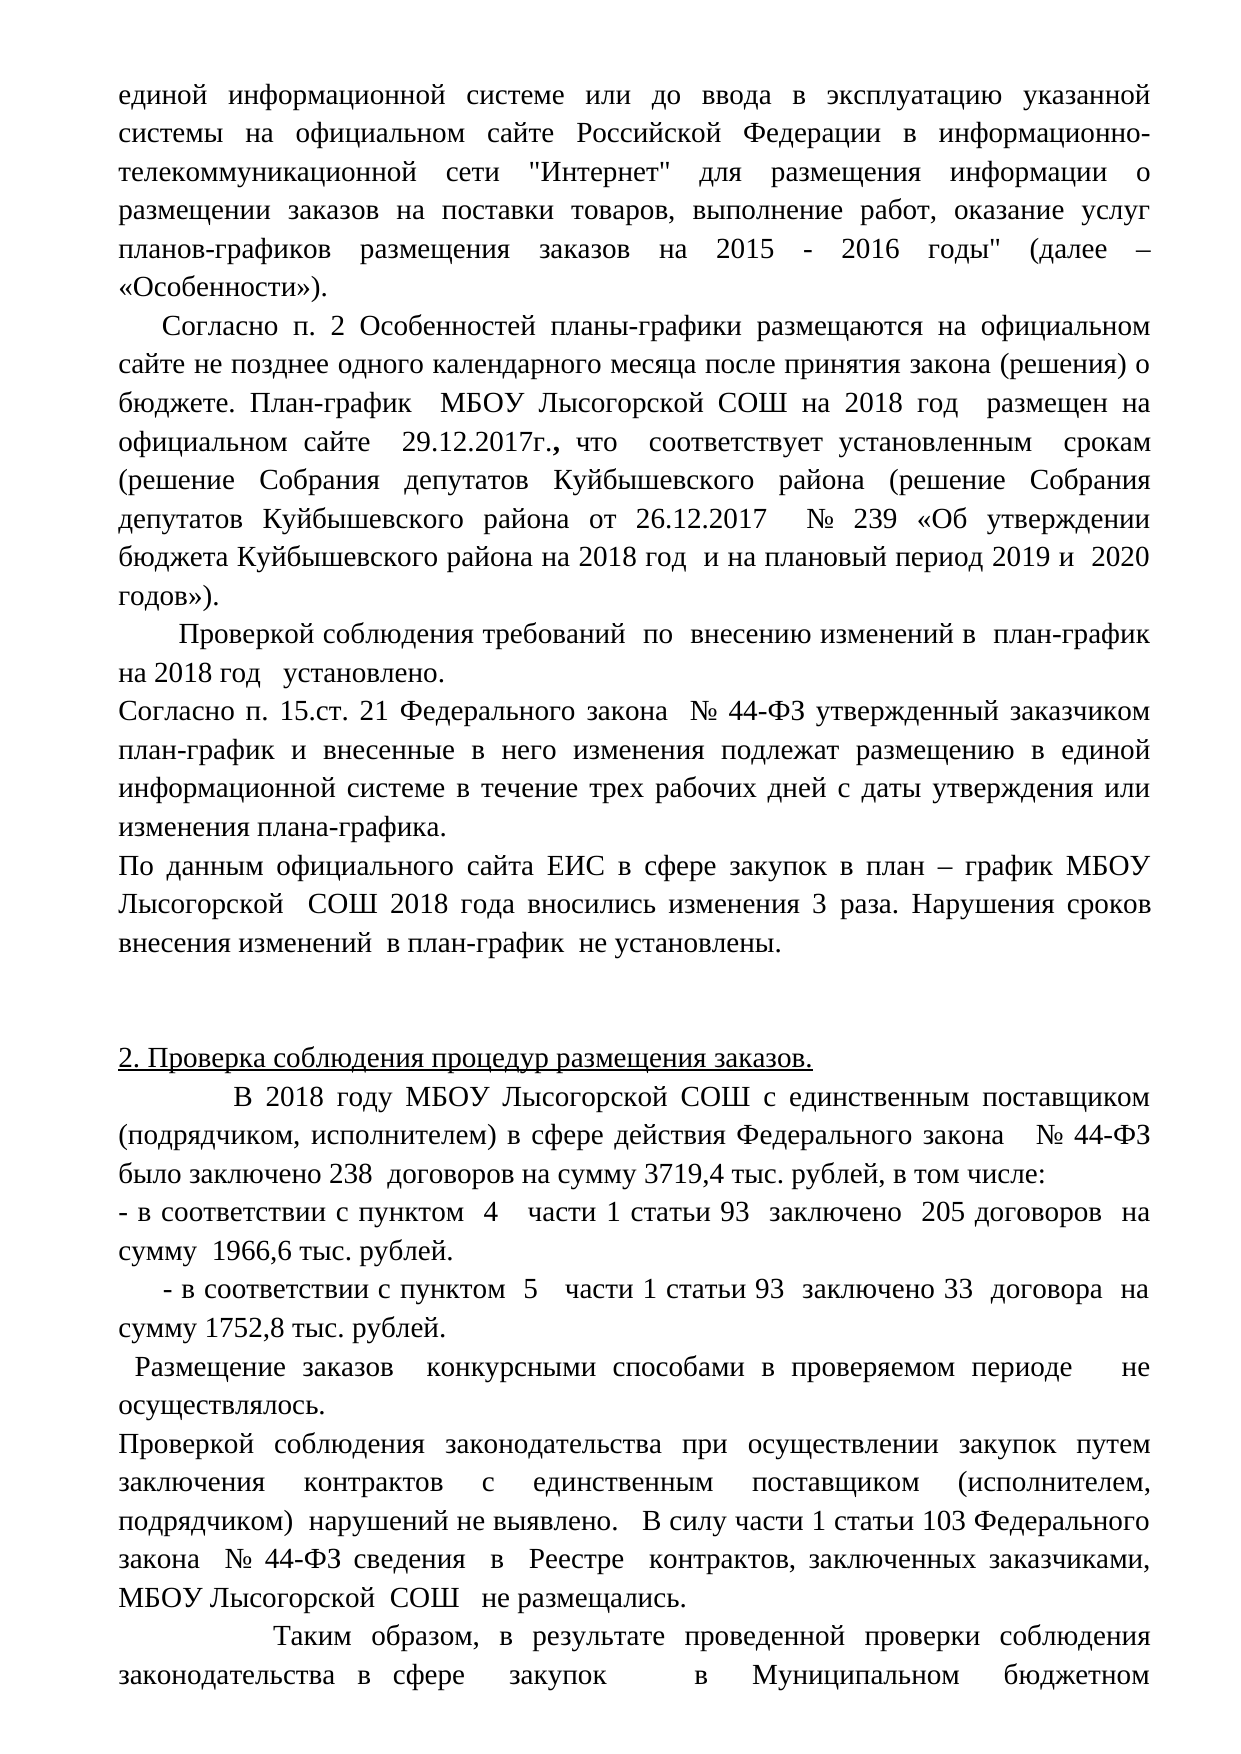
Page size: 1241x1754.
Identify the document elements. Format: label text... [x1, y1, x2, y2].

text Размещение заказов конкурсными способами в проверяемом периоде не осуществлялось. [118, 1349, 1152, 1421]
text В 2018 году МБОУ Лысогорской СОШ с единственным поставщиком (подрядчиком, исполнителем) в сфере действия Федерального закона № 44-ФЗ было заключено 238 договоров на сумму 3719,4 тыс. рублей, в том числе: [118, 1079, 1152, 1189]
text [118, 1618, 1152, 1691]
text - в соответствии с пунктом 4 части 1 статьи 93 заключено 205 договоров на сумму 1966,6 тыс. рублей. [118, 1194, 1152, 1267]
text Проверкой соблюдения требований по внесению изменений в план-график на 2018 год установлено. [118, 616, 1152, 688]
text - в соответствии с пунктом 5 части 1 статьи 93 заключено 33 договора на сумму 1752,8 тыс. рублей. [118, 1272, 1152, 1344]
text 2. Проверка соблюдения процедур размещения заказов. [118, 1040, 1152, 1074]
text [118, 77, 1152, 303]
text Проверкой соблюдения законодательства при осуществлении закупок путем заключения контрактов с единственным поставщиком (исполнителем, подрядчиком) нарушений не выявлено. В силу части 1 статьи 103 Федерального закона № 44-ФЗ сведения в Реестре контрактов, заключенных заказчиками, МБОУ Лысогорской СОШ не размещались. [118, 1426, 1152, 1613]
text Согласно п. 15.ст. 21 Федерального закона № 44-ФЗ утвержденный заказчиком план-график и внесенные в него изменения подлежат размещению в единой информационной системе в течение трех рабочих дней с даты утверждения или изменения плана-графика. [118, 693, 1152, 843]
text По данным официального сайта ЕИС в сфере закупок в план – график МБОУ Лысогорской СОШ 2018 года вносились изменения 3 раза. Нарушения сроков внесения изменений в план-график не установлены. [118, 848, 1152, 958]
text Согласно п. 2 Особенностей планы-графики размещаются на официальном сайте не позднее одного календарного месяца после принятия закона (решения) о бюджете. План-график МБОУ Лысогорской СОШ на 2018 год размещен на официальном сайте 29.12.2017г., что соответствует установленным срокам (решение Собрания депутатов Куйбышевского района (решение Собрания депутатов Куйбышевского района от 26.12.2017 № 239 «Об утверждении бюджета Куйбышевского района на 2018 год и на плановый период 2019 и 2020 годов»). [118, 308, 1152, 611]
